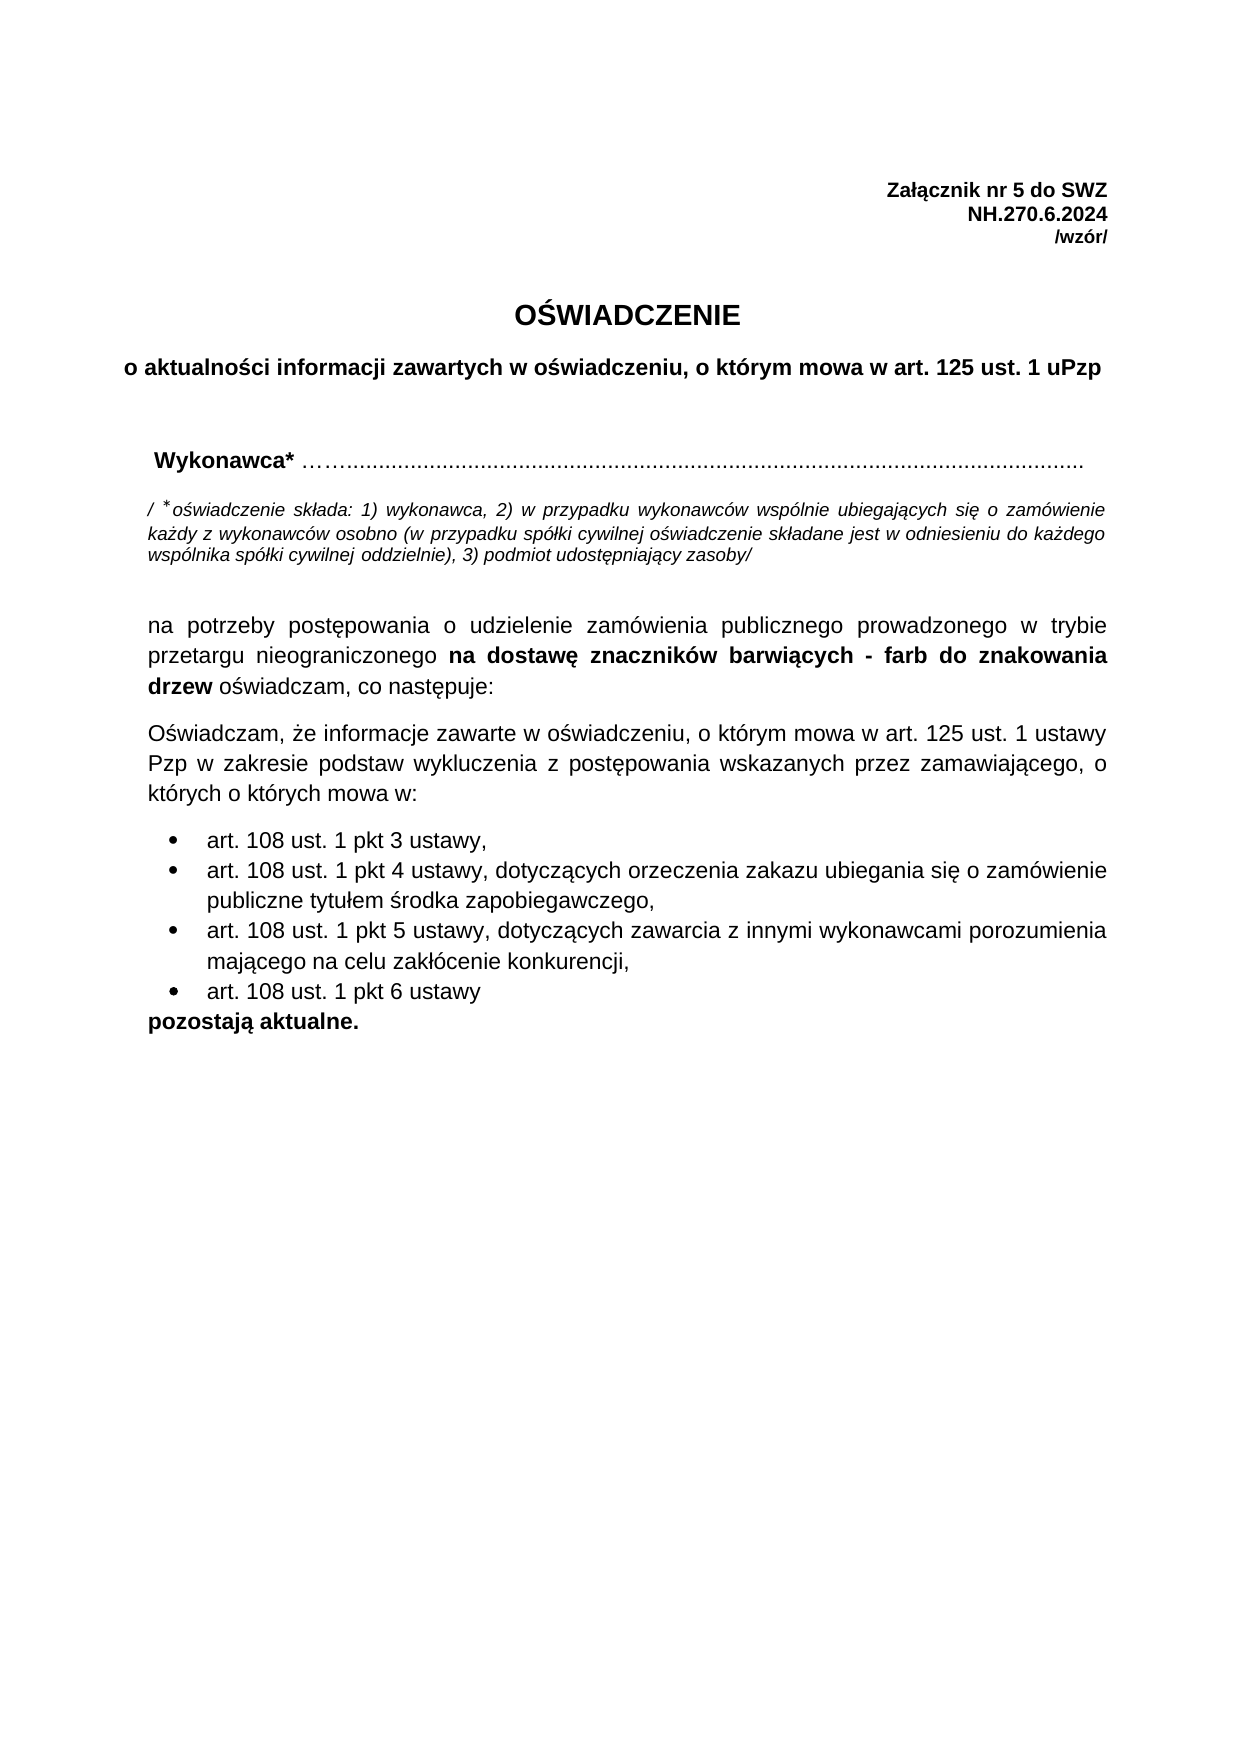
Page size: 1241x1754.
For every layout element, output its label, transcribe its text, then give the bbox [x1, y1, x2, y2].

text /wzór/ [148, 226, 1107, 247]
text OŚWIADCZENIE [148, 298, 1107, 332]
text Załącznik nr 5 do SWZ [148, 178, 1107, 202]
text o aktualności informacji zawartych w oświadczeniu, o którym mowa w art. 125 ust. 1 uPzp [118, 354, 1107, 380]
list art. 108 ust. 1 pkt 6 ustawy [169, 978, 1107, 1004]
text pozostają aktualne. [148, 1008, 1107, 1034]
text Wykonawca* …….................................................................................................................... [148, 447, 1107, 474]
text Oświadczam, że informacje zawarte w oświadczeniu, o którym mowa w art. 125 ust. 1 ustawy Pzp w zakresie podstaw wykluczenia z postępowania wskazanych przez zamawiającego, o których o których mowa w: [148, 719, 1107, 806]
list art. 108 ust. 1 pkt 3 ustawy, [169, 827, 1107, 853]
list art. 108 ust. 1 pkt 4 ustawy, dotyczących orzeczenia zakazu ubiegania się o zamówienie publiczne tytułem środka zapobiegawczego, [169, 857, 1107, 914]
list art. 108 ust. 1 pkt 5 ustawy, dotyczących zawarcia z innymi wykonawcami porozumienia mającego na celu zakłócenie konkurencji, [169, 917, 1107, 974]
text / *oświadczenie składa: 1) wykonawca, 2) w przypadku wykonawców wspólnie ubiegających się o zamówienie każdy z wykonawców osobno (w przypadku spółki cywilnej oświadczenie składane jest w odniesieniu do każdego wspólnika spółki cywilnej oddzielnie), 3) podmiot udostępniający zasoby/ [148, 494, 1107, 565]
text NH.270.6.2024 [148, 202, 1107, 226]
text na potrzeby postępowania o udzielenie zamówienia publicznego prowadzonego w trybie przetargu nieograniczonego na dostawę znaczników barwiących - farb do znakowania drzew oświadczam, co następuje: [148, 612, 1107, 699]
